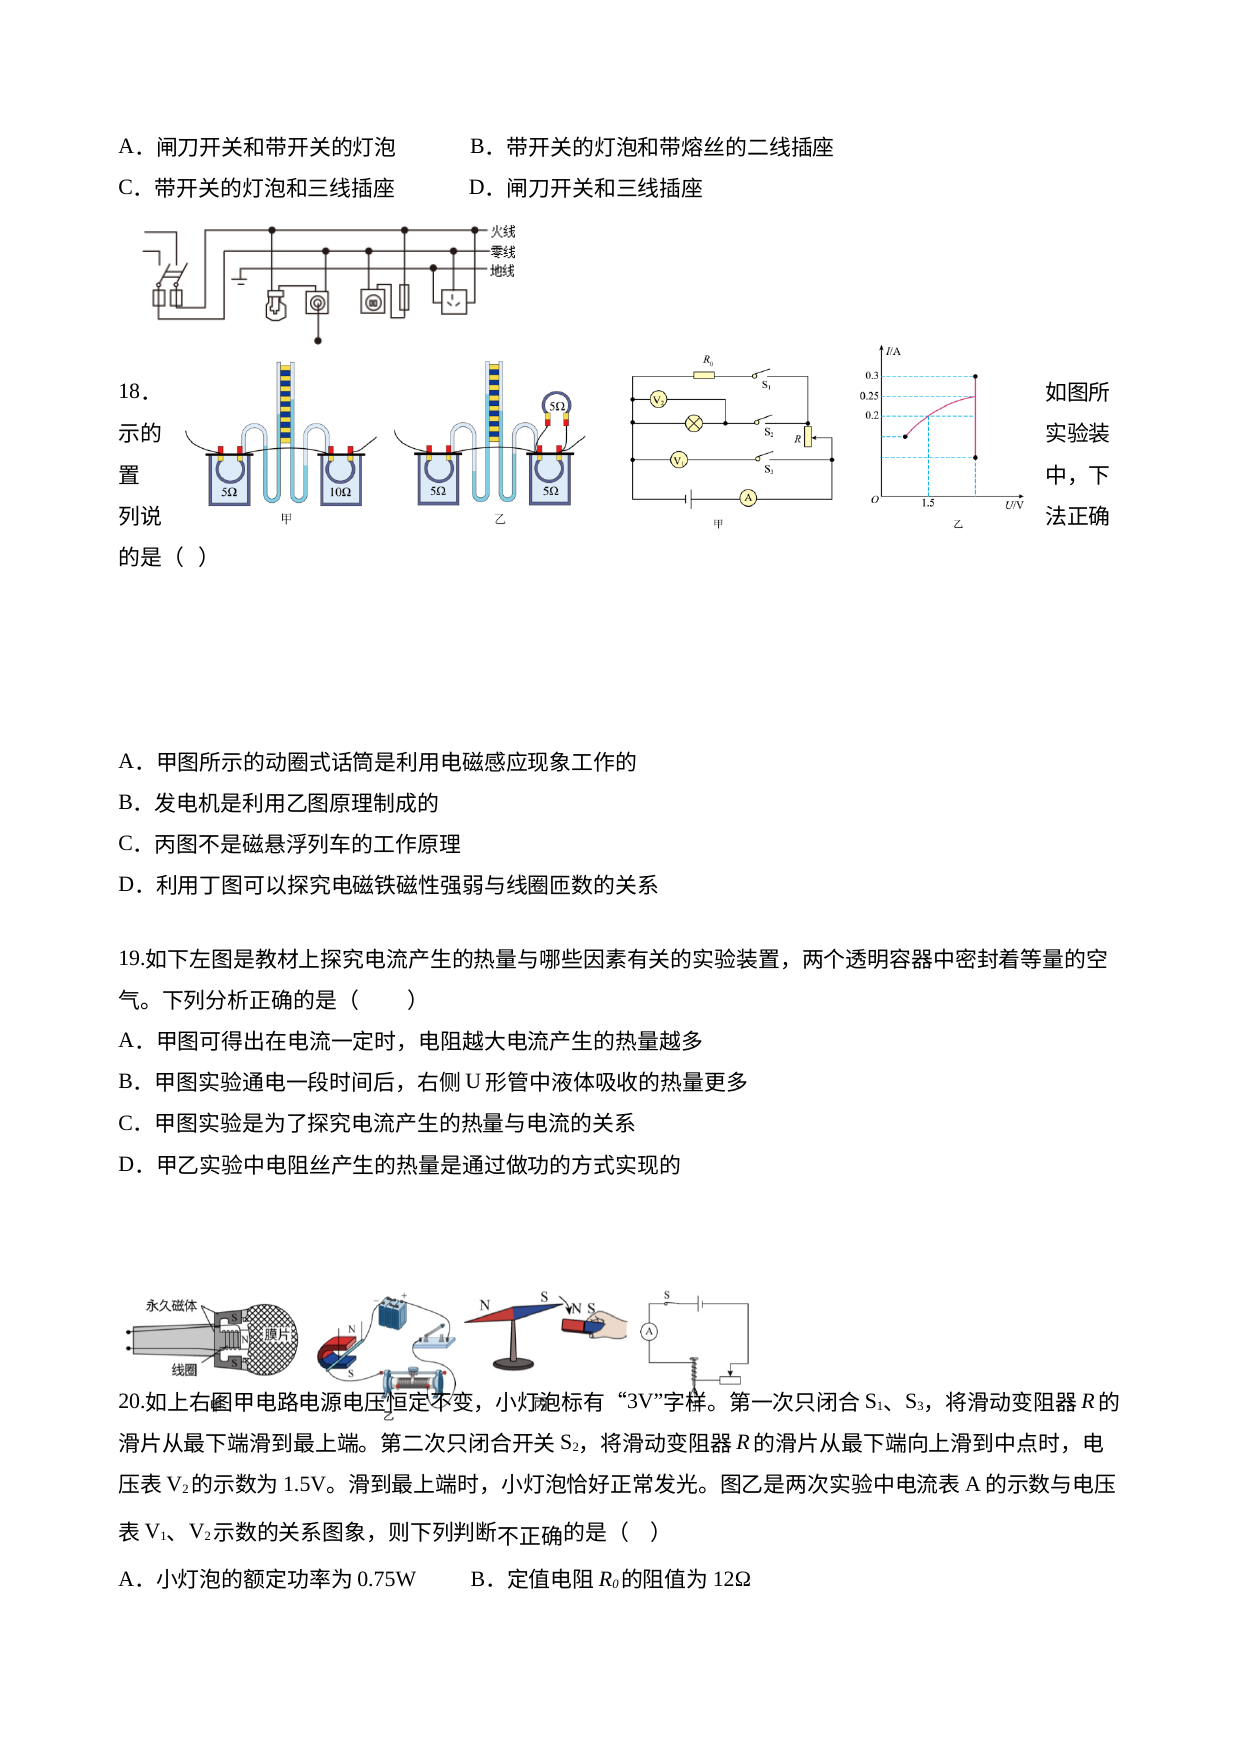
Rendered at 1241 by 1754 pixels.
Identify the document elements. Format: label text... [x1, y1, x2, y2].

text 19.如下左图是教材上探究电流产生的热量与哪些因素有关的实验装置，两个透明容器中密封着等量的空气。下列分析正确的是（ ） [118, 942, 1122, 1015]
text A．小灯泡的额定功率为0.75W B．定值电阻R0的阻值为12Ω [118, 1562, 1122, 1594]
text A．闸刀开关和带开关的灯泡 B．带开关的灯泡和带熔丝的二线插座 [118, 129, 1122, 161]
text 20.如上右图甲电路电源电压恒定不变，小灯泡标有“3V”字样。第一次只闭合S1、S3，将滑动变阻器R的滑片从最下端滑到最上端。第二次只闭合开关S2，将滑动变阻器R的滑片从最下端向上滑到中点时，电压表V2的示数为1.5V。滑到最上端时，小灯泡恰好正常发光。图乙是两次实验中电流表A的示数与电压表V1、V2示数的关系图象，则下列判断不正确的是（ ） [118, 1385, 1122, 1550]
text D．利用丁图可以探究电磁铁磁性强弱与线圈匝数的关系 [118, 868, 1122, 900]
text C．带开关的灯泡和三线插座 D．闸刀开关和三线插座 [118, 171, 1122, 202]
picture [627, 342, 1026, 531]
text A．甲图所示的动圈式话筒是利用电磁感应现象工作的 [118, 744, 1122, 776]
picture [182, 357, 587, 527]
picture [115, 1288, 756, 1422]
picture [140, 223, 519, 347]
text B．甲图实验通电一段时间后，右侧U形管中液体吸收的热量更多 [118, 1065, 1122, 1097]
text C．甲图实验是为了探究电流产生的热量与电流的关系 [118, 1106, 1122, 1138]
text B．发电机是利用乙图原理制成的 [118, 786, 1122, 817]
text A．甲图可得出在电流一定时，电阻越大电流产生的热量越多 [118, 1024, 1122, 1056]
text C．丙图不是磁悬浮列车的工作原理 [118, 827, 1122, 858]
text D．甲乙实验中电阻丝产生的热量是通过做功的方式实现的 [118, 1148, 1122, 1179]
